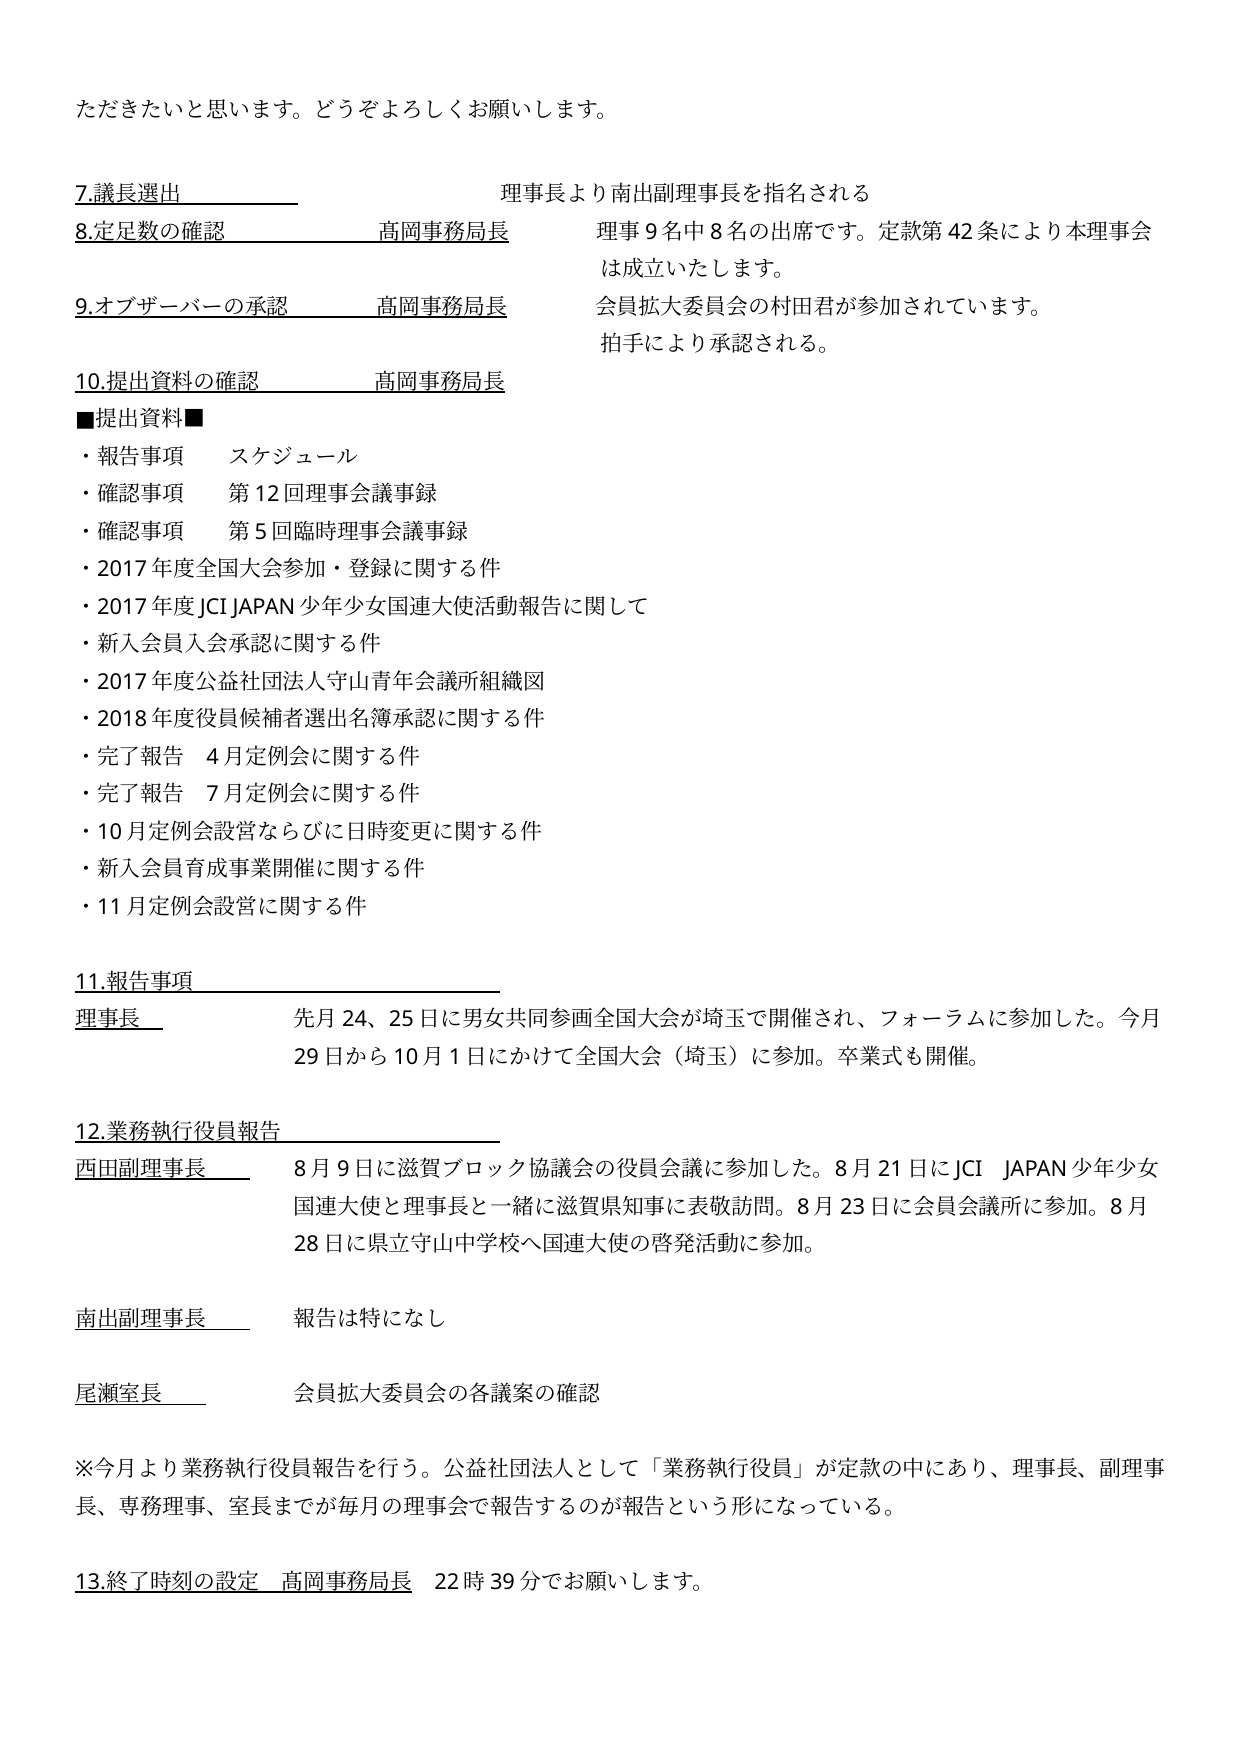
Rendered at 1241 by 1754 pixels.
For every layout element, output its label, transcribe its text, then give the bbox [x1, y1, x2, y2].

text ・確認事項 第12回理事会議事録 [75, 473, 1165, 511]
text ・新入会員育成事業開催に関する件 [75, 848, 1165, 886]
text ・2017年度公益社団法人守山青年会議所組織図 [75, 661, 1165, 698]
text 南出副理事長 報告は特になし [75, 1298, 1165, 1336]
text ・2018年度役員候補者選出名簿承認に関する件 [75, 698, 1165, 736]
text 10.提出資料の確認 髙岡事務局長 [75, 361, 1165, 398]
text ・確認事項 第5回臨時理事会議事録 [75, 511, 1165, 548]
text ・11月定例会設営に関する件 [75, 886, 1165, 923]
text ※今月より業務執行役員報告を行う。公益社団法人として「業務執行役員」が定款の中にあり、理事長、副理事 [75, 1448, 1165, 1486]
text 11.報告事項 [75, 961, 1165, 998]
text ・完了報告 7月定例会に関する件 [75, 773, 1165, 811]
text 西田副理事長 8月9日に滋賀ブロック協議会の役員会議に参加した。8月21日にJCI JAPAN少年少女国連大使と理事長と一緒に滋賀県知事に表敬訪問。8月23日に会員会議所に参加。8月28日に県立守山中学校へ国連大使の啓発活動に参加。 [75, 1148, 1165, 1261]
text ・完了報告 4月定例会に関する件 [75, 736, 1165, 773]
text 7.議長選出 理事長より南出副理事長を指名される [75, 173, 1165, 211]
text 長、専務理事、室長までが毎月の理事会で報告するのが報告という形になっている。 [75, 1486, 1165, 1523]
text 8.定足数の確認 髙岡事務局長 理事9名中8名の出席です。定款第42条により本理事会は成立いたします。 [75, 211, 1165, 286]
text ・新入会員入会承認に関する件 [75, 623, 1165, 661]
text 拍手により承認される。 [75, 323, 1165, 361]
text ・2017年度JCI JAPAN少年少女国連大使活動報告に関して [75, 586, 1165, 623]
text 12.業務執行役員報告 [75, 1111, 1165, 1148]
text 9.オブザーバーの承認 髙岡事務局長 会員拡大委員会の村田君が参加されています。 [75, 286, 1165, 323]
text ・10月定例会設営ならびに日時変更に関する件 [75, 811, 1165, 848]
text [75, 89, 1165, 127]
text ・報告事項 スケジュール [75, 436, 1165, 473]
text 13.終了時刻の設定 髙岡事務局長 22時39分でお願いします。 [75, 1561, 1165, 1598]
text ■提出資料■ [75, 398, 1165, 436]
text 尾瀬室長 会員拡大委員会の各議案の確認 [75, 1373, 1165, 1411]
text ・2017年度全国大会参加・登録に関する件 [75, 548, 1165, 586]
text 理事長 先月24、25日に男女共同参画全国大会が埼玉で開催され、フォーラムに参加した。今月29日から10月1日にかけて全国大会（埼玉）に参加。卒業式も開催。 [75, 998, 1165, 1073]
